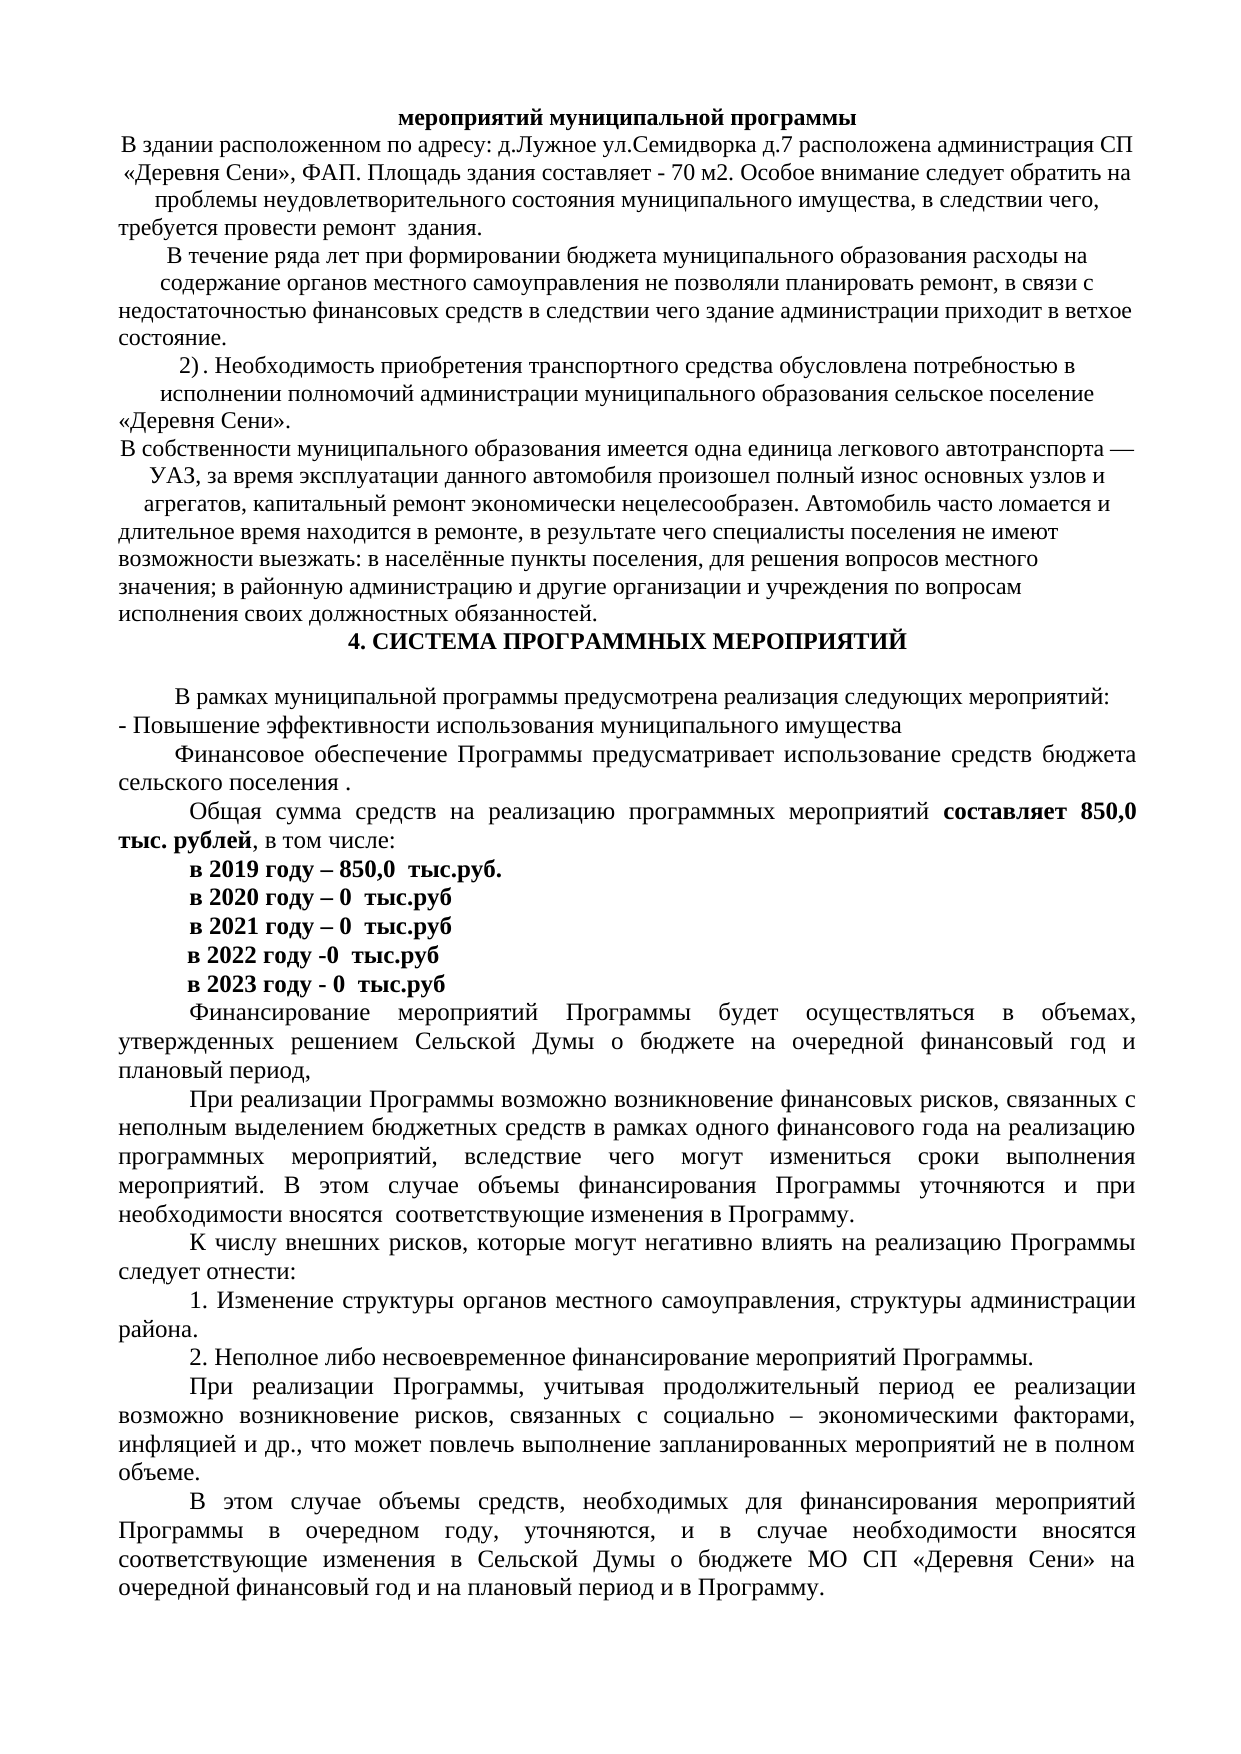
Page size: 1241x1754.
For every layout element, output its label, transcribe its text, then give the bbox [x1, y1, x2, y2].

text В рамках муниципальной программы предусмотрена реализация следующих мероприятий: [118, 682, 1137, 710]
text в 2019 году – 850,0 тыс.руб. [118, 854, 1137, 882]
text При реализации Программы возможно возникновение финансовых рисков, связанных с неполным выделением бюджетных средств в рамках одного финансового года на реализацию программных мероприятий, вследствие чего могут измениться сроки выполнения мероприятий. В этом случае объемы финансирования Программы уточняются и при необходимости вносятся соответствующие изменения в Программу. [118, 1084, 1137, 1227]
text недостаточностью финансовых средств в следствии чего здание администрации приходит в ветхое состояние. [118, 296, 1137, 351]
text При реализации Программы, учитывая продолжительный период ее реализации возможно возникновение рисков, связанных с социально – экономическими факторами, инфляцией и др., что может повлечь выполнение запланированных мероприятий не в полном объеме. [118, 1371, 1137, 1486]
text В собственности муниципального образования имеется одна единица легкового автотранспорта — УАЗ, за время эксплуатации данного автомобиля произошел полный износ основных узлов и агрегатов, капитальный ремонт экономически нецелесообразен. Автомобиль часто ломается и [118, 434, 1137, 517]
text в 2021 году – 0 тыс.руб [118, 911, 1137, 940]
text требуется провести ремонт здания. [118, 213, 1137, 241]
text в 2020 году – 0 тыс.руб [118, 882, 1137, 911]
text 1. Изменение структуры органов местного самоуправления, структуры администрации района. [118, 1285, 1137, 1342]
text «Деревня Сени». [118, 406, 1137, 434]
text 4. СИСТЕМА ПРОГРАММНЫХ МЕРОПРИЯТИЙ [118, 627, 1137, 655]
text в 2022 году -0 тыс.руб [118, 940, 1137, 969]
text В этом случае объемы средств, необходимых для финансирования мероприятий Программы в очередном году, уточняются, и в случае необходимости вносятся соответствующие изменения в Сельской Думы о бюджете МО СП «Деревня Сени» на очередной финансовый год и на плановый период и в Программу. [118, 1486, 1137, 1601]
text В здании расположенном по адресу: д.Лужное ул.Семидворка д.7 расположена администрация СП «Деревня Сени», ФАП. Площадь здания составляет - 70 м2. Особое внимание следует обратить на проблемы неудовлетворительного состояния муниципального имущества, в следствии чего, [118, 130, 1137, 213]
text 2) . Необходимость приобретения транспортного средства обусловлена потребностью в исполнении полномочий администрации муниципального образования сельское поселение [118, 351, 1137, 406]
text Финансовое обеспечение Программы предусматривает использование средств бюджета сельского поселения . [118, 739, 1137, 796]
text мероприятий муниципальной программы [118, 103, 1137, 130]
text - Повышение эффективности использования муниципального имущества [118, 710, 1137, 739]
text Финансирование мероприятий Программы будет осуществляться в объемах, утвержденных решением Сельской Думы о бюджете на очередной финансовый год и плановый период, [118, 997, 1137, 1084]
text 2. Неполное либо несвоевременное финансирование мероприятий Программы. [118, 1342, 1137, 1371]
text в 2023 году - 0 тыс.руб [118, 969, 1137, 997]
text длительное время находится в ремонте, в результате чего специалисты поселения не имеют возможности выезжать: в населённые пункты поселения, для решения вопросов местного значения; в районную администрацию и другие организации и учреждения по вопросам исполнения своих должностных обязанностей. [118, 517, 1137, 627]
text К числу внешних рисков, которые могут негативно влиять на реализацию Программы следует отнести: [118, 1227, 1137, 1285]
text В течение ряда лет при формировании бюджета муниципального образования расходы на содержание органов местного самоуправления не позволяли планировать ремонт, в связи с [118, 241, 1137, 296]
text Общая сумма средств на реализацию программных мероприятий составляет 850,0 тыс. рублей, в том числе: [118, 796, 1137, 854]
